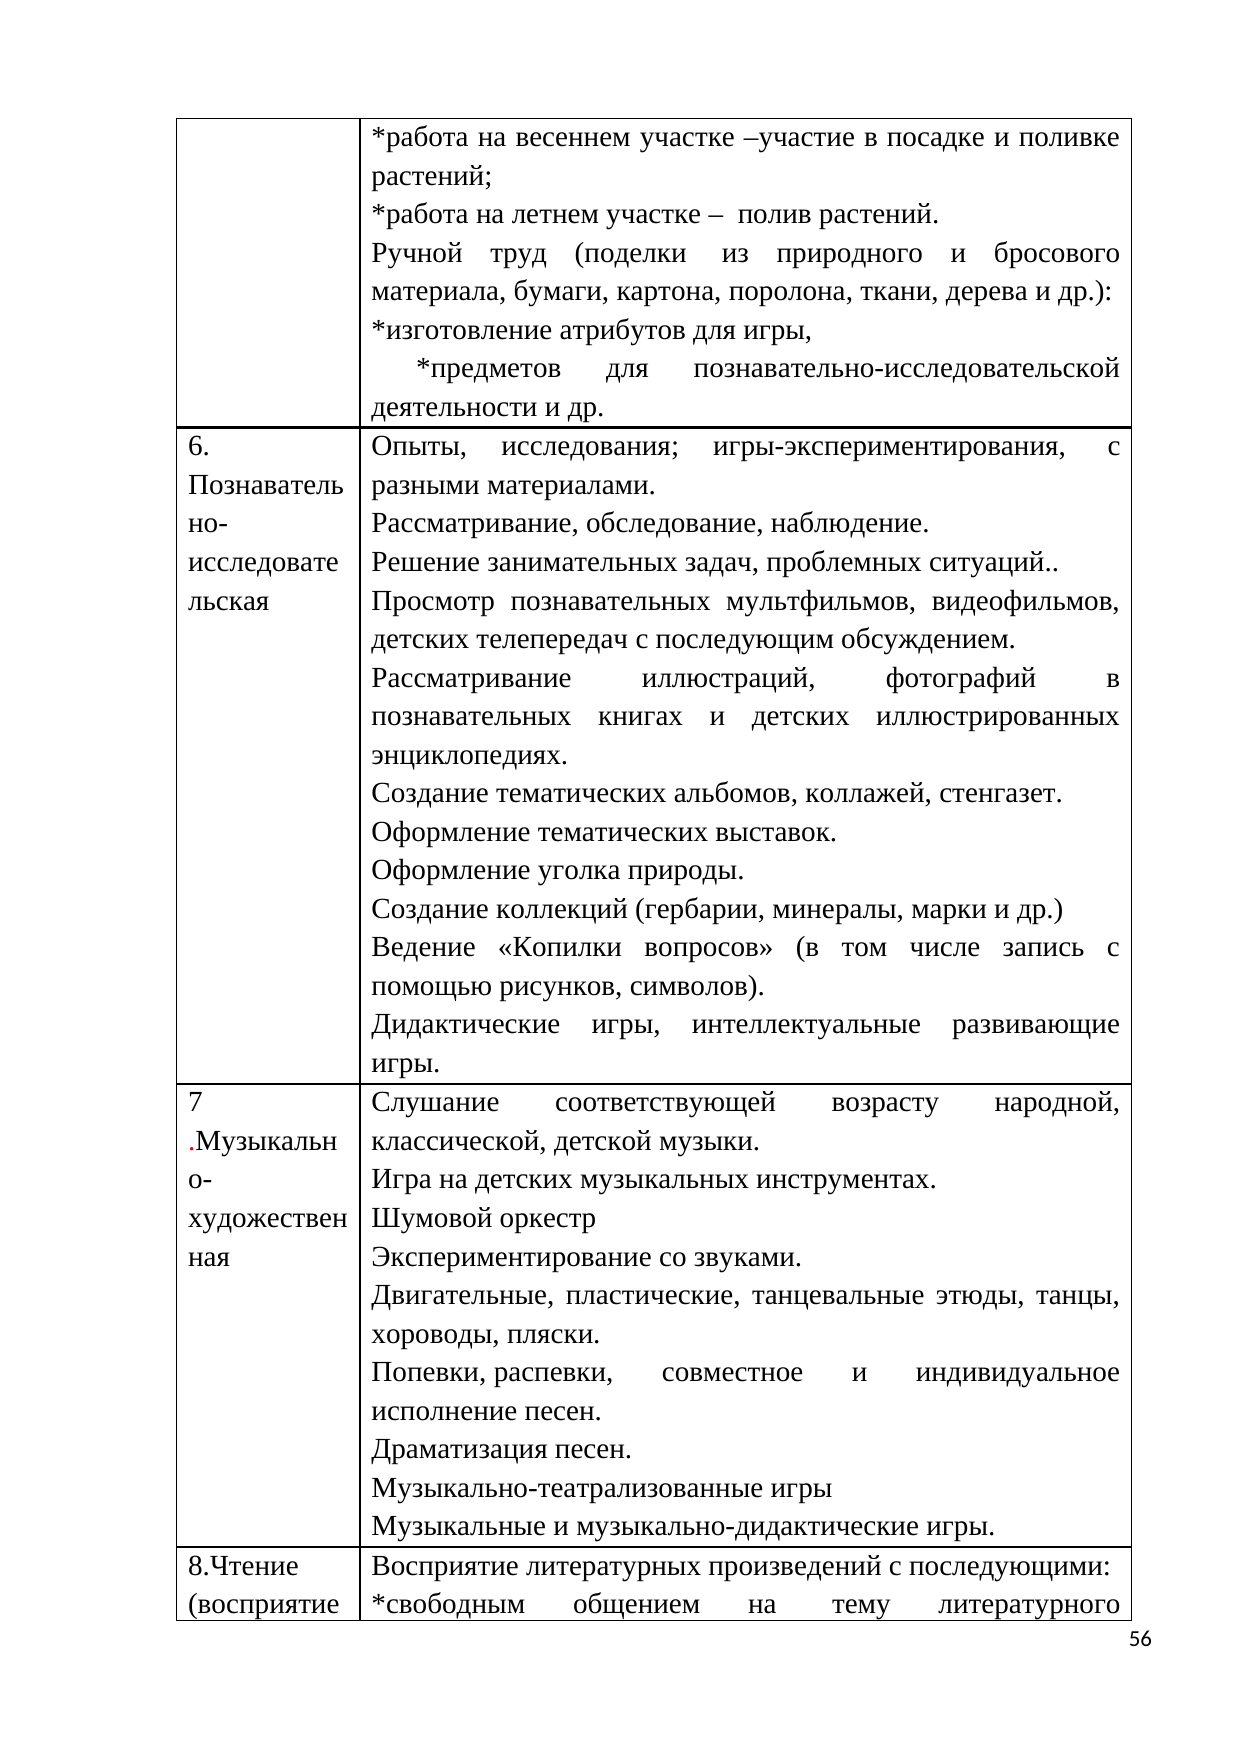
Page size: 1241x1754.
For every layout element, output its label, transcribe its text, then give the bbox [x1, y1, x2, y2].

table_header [361, 119, 1131, 426]
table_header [177, 1548, 359, 1620]
table_header 6. Познавательно-исследовательская [177, 429, 359, 1082]
table_header Слушание соответствующей возрасту народной, классической, детской музыки. Игра на детских музыкальных инструментах. Шумовой оркестр Экспериментирование со звуками. Двигательные, пластические, танцевальные этюды, танцы, хороводы, пляски. Попевки, распевки, совместное и индивидуальное исполнение песен. Драматизация песен. Музыкально-театрализованные игры Музыкальные и музыкально-дидактические игры. [361, 1085, 1131, 1546]
table_header Опыты, исследования; игры-экспериментирования, с разными материалами. Рассматривание, обследование, наблюдение. Решение занимательных задач, проблемных ситуаций.. Просмотр познавательных мультфильмов, видеофильмов, детских телепередач с последующим обсуждением. Рассматривание иллюстраций, фотографий в познавательных книгах и детских иллюстрированных энциклопедиях. Создание тематических альбомов, коллажей, стенгазет. Оформление тематических выставок. Оформление уголка природы. Создание коллекций (гербарии, минералы, марки и др.) Ведение «Копилки вопросов» (в том числе запись с помощью рисунков, символов). Дидактические игры, интеллектуальные развивающие игры. [361, 429, 1131, 1082]
table_header 7.Музыкально-художественная [177, 1085, 359, 1546]
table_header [177, 119, 359, 426]
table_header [361, 1548, 1131, 1620]
